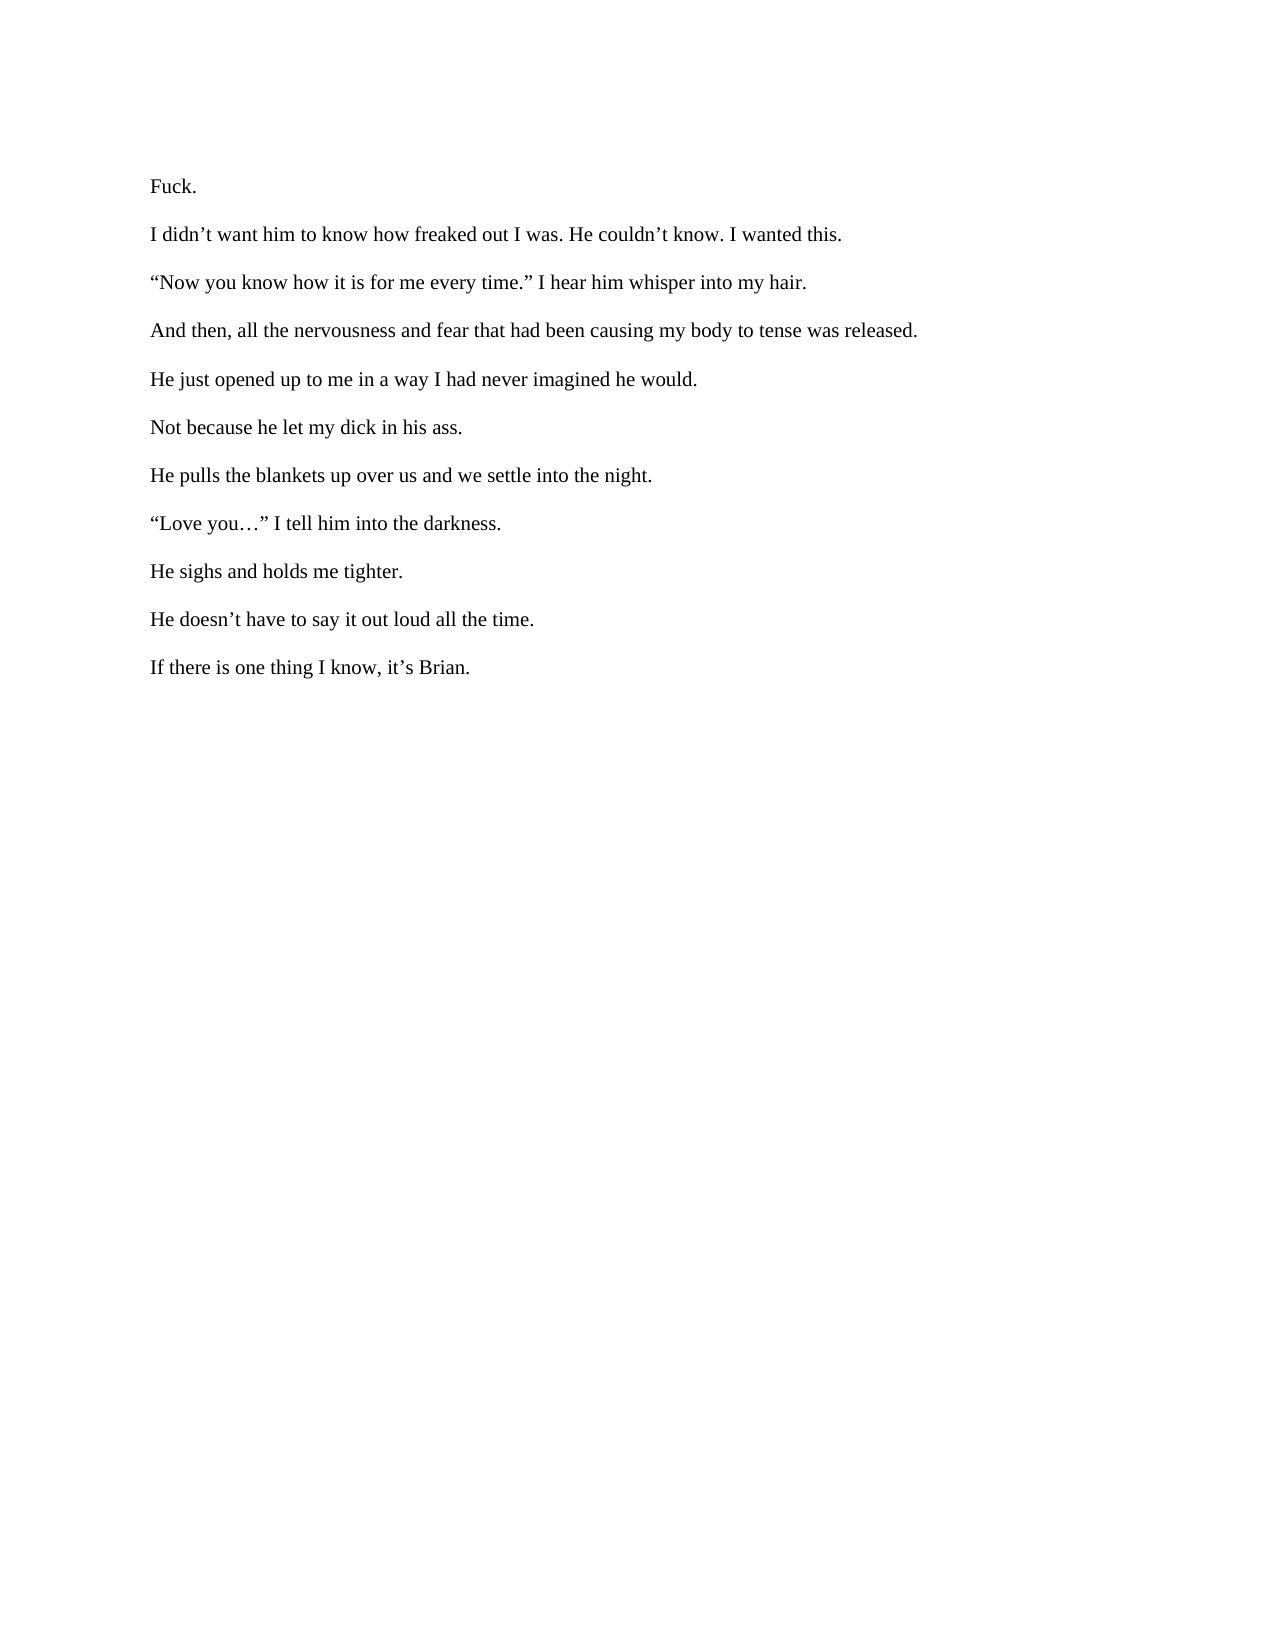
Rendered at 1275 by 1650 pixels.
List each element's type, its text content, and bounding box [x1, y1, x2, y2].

text He sighs and holds me tighter. [150, 559, 1125, 583]
text “Now you know how it is for me every time.” I hear him whisper into my hair. [150, 270, 1125, 294]
text I didn’t want him to know how freaked out I was. He couldn’t know. I wanted this. [150, 222, 1125, 246]
text He doesn’t have to say it out loud all the time. [150, 607, 1125, 631]
text Fuck. [150, 174, 1125, 198]
text “Love you…” I tell him into the darkness. [150, 511, 1125, 535]
text Not because he let my dick in his ass. [150, 415, 1125, 439]
text He pulls the blankets up over us and we settle into the night. [150, 463, 1125, 487]
text If there is one thing I know, it’s Brian. [150, 655, 1125, 679]
text And then, all the nervousness and fear that had been causing my body to tense was released. [150, 318, 1125, 342]
text He just opened up to me in a way I had never imagined he would. [150, 367, 1125, 391]
